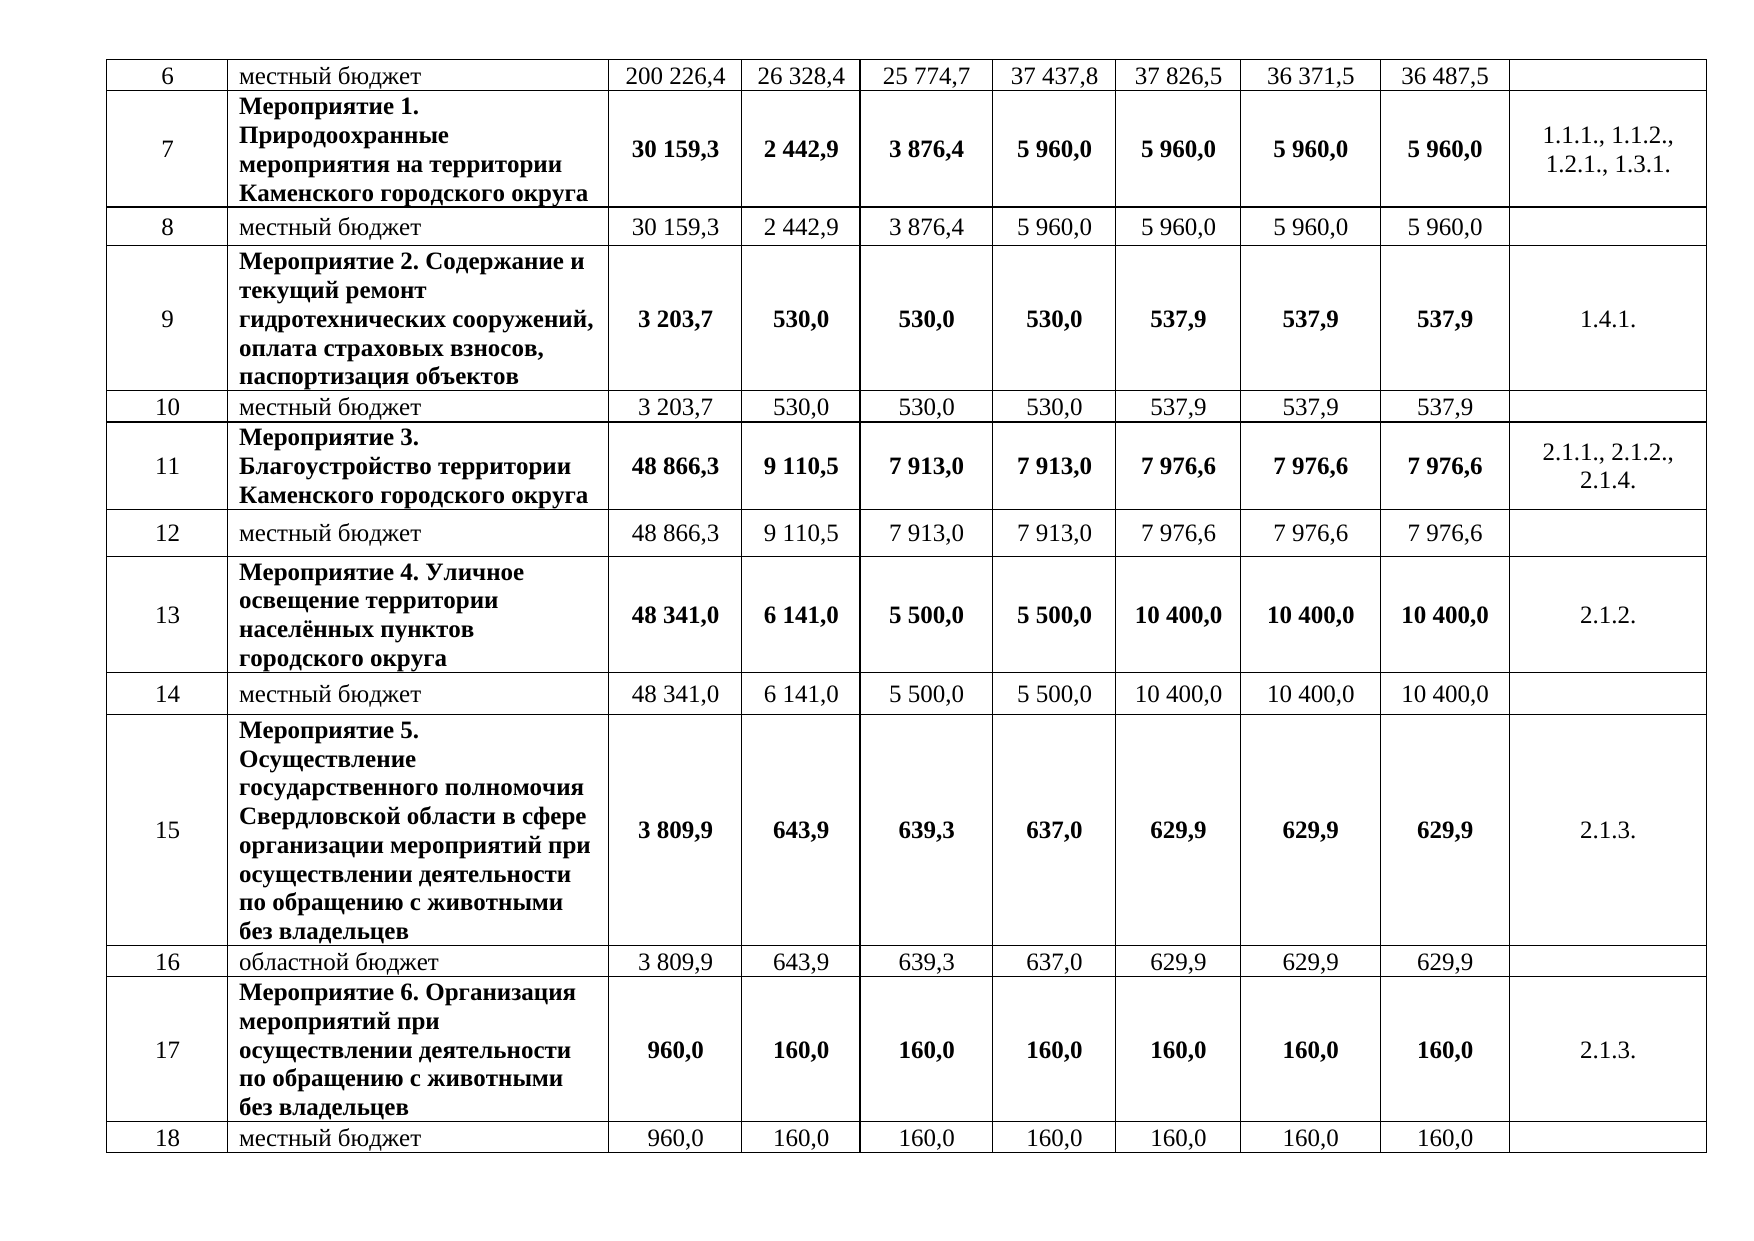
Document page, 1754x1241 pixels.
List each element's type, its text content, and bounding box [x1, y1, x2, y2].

table_cell местный бюджет [228, 673, 608, 714]
table_cell 629,9 [1381, 946, 1509, 976]
table_cell 10 400,0 [1116, 673, 1240, 714]
table_cell [1510, 391, 1706, 421]
table_cell 7 913,0 [993, 423, 1115, 509]
table_cell 37 437,8 [993, 60, 1115, 90]
table_cell 3 876,4 [861, 208, 992, 245]
table_cell областной бюджет [228, 946, 608, 976]
table_cell 7 913,0 [861, 423, 992, 509]
table_cell 7 976,6 [1116, 423, 1240, 509]
table_cell местный бюджет [228, 208, 608, 245]
table_cell 1.4.1. [1510, 246, 1706, 390]
table_cell 26 328,4 [742, 60, 859, 90]
table_cell 960,0 [609, 977, 741, 1121]
table_cell 36 371,5 [1241, 60, 1380, 90]
table_cell 11 [107, 423, 227, 509]
table_cell 2.1.3. [1510, 977, 1706, 1121]
table_cell 160,0 [861, 1122, 992, 1152]
table_cell 160,0 [742, 977, 859, 1121]
table_cell 160,0 [1241, 1122, 1380, 1152]
table_cell 7 913,0 [993, 510, 1115, 556]
table_cell 10 [107, 391, 227, 421]
table_cell 25 774,7 [861, 60, 992, 90]
table_cell 30 159,3 [609, 91, 741, 206]
table_cell 10 400,0 [1116, 557, 1240, 672]
table_cell 643,9 [742, 946, 859, 976]
table_cell 5 500,0 [861, 673, 992, 714]
table_cell 3 876,4 [861, 91, 992, 206]
table_cell 960,0 [609, 1122, 741, 1152]
table_cell 530,0 [861, 246, 992, 390]
table_cell 7 913,0 [861, 510, 992, 556]
table_cell 530,0 [993, 246, 1115, 390]
table_cell 1.1.1., 1.1.2., 1.2.1., 1.3.1. [1510, 91, 1706, 206]
table_cell 5 500,0 [861, 557, 992, 672]
table_cell 5 960,0 [1116, 208, 1240, 245]
table_cell 643,9 [742, 715, 859, 945]
table_cell 10 400,0 [1381, 673, 1509, 714]
table_cell 537,9 [1381, 246, 1509, 390]
table_cell 7 976,6 [1116, 510, 1240, 556]
table_cell [1510, 60, 1706, 90]
table_cell 14 [107, 673, 227, 714]
table_cell местный бюджет [228, 391, 608, 421]
table_cell 5 500,0 [993, 673, 1115, 714]
table_cell 639,3 [861, 946, 992, 976]
table_cell 5 960,0 [1381, 208, 1509, 245]
table_cell 639,3 [861, 715, 992, 945]
table_cell 537,9 [1116, 391, 1240, 421]
table_cell 10 400,0 [1241, 557, 1380, 672]
table_cell [1510, 1122, 1706, 1152]
table_cell 6 [107, 60, 227, 90]
table_cell 160,0 [1241, 977, 1380, 1121]
table_cell 530,0 [993, 391, 1115, 421]
table_cell 8 [107, 208, 227, 245]
table_cell 7 976,6 [1381, 423, 1509, 509]
table_cell 160,0 [1116, 1122, 1240, 1152]
table_cell 37 826,5 [1116, 60, 1240, 90]
table_cell 2.1.1., 2.1.2., 2.1.4. [1510, 423, 1706, 509]
table_cell 6 141,0 [742, 557, 859, 672]
table_cell 18 [107, 1122, 227, 1152]
table_cell 637,0 [993, 946, 1115, 976]
table_cell 6 141,0 [742, 673, 859, 714]
table_cell 15 [107, 715, 227, 945]
table_cell 9 [107, 246, 227, 390]
table_cell 160,0 [1381, 977, 1509, 1121]
table_cell 36 487,5 [1381, 60, 1509, 90]
table_cell 2.1.2. [1510, 557, 1706, 672]
table_cell 629,9 [1116, 946, 1240, 976]
table_cell 12 [107, 510, 227, 556]
table_cell 2 442,9 [742, 208, 859, 245]
table_cell 5 960,0 [1381, 91, 1509, 206]
table_cell 3 203,7 [609, 391, 741, 421]
table_cell 160,0 [1381, 1122, 1509, 1152]
table_cell 48 341,0 [609, 557, 741, 672]
table_cell 3 203,7 [609, 246, 741, 390]
table_cell Мероприятие 2. Содержание и текущий ремонт гидротехнических сооружений, оплата страховых взносов, паспортизация объектов [228, 246, 608, 390]
table_cell местный бюджет [228, 60, 608, 90]
table_cell 5 960,0 [993, 208, 1115, 245]
table_cell Мероприятие 1. Природоохранные мероприятия на территории Каменского городского округа [228, 91, 608, 206]
table_cell 160,0 [993, 1122, 1115, 1152]
table_cell Мероприятие 4. Уличное освещение территории населённых пунктов городского округа [228, 557, 608, 672]
table_cell 629,9 [1241, 715, 1380, 945]
table_cell 10 400,0 [1381, 557, 1509, 672]
table_cell 2 442,9 [742, 91, 859, 206]
table_cell 9 110,5 [742, 510, 859, 556]
table_cell 530,0 [742, 391, 859, 421]
table_cell [1510, 510, 1706, 556]
table_cell 537,9 [1116, 246, 1240, 390]
table_cell [1510, 946, 1706, 976]
table_cell 629,9 [1116, 715, 1240, 945]
table_cell 537,9 [1241, 391, 1380, 421]
table_cell 10 400,0 [1241, 673, 1380, 714]
table_cell 2.1.3. [1510, 715, 1706, 945]
table_cell 5 960,0 [993, 91, 1115, 206]
table_cell 629,9 [1241, 946, 1380, 976]
table_cell местный бюджет [228, 1122, 608, 1152]
table_cell 160,0 [742, 1122, 859, 1152]
table_cell Мероприятие 6. Организация мероприятий при осуществлении деятельности по обращению с животными без владельцев [228, 977, 608, 1121]
table_cell 5 960,0 [1241, 208, 1380, 245]
table_cell 3 809,9 [609, 946, 741, 976]
table_cell Мероприятие 5. Осуществление государственного полномочия Свердловской области в сфере организации мероприятий при осуществлении деятельности по обращению с животными без владельцев [228, 715, 608, 945]
table_cell 5 500,0 [993, 557, 1115, 672]
table_cell 5 960,0 [1241, 91, 1380, 206]
table_cell 637,0 [993, 715, 1115, 945]
table_cell 537,9 [1241, 246, 1380, 390]
table_cell [1510, 208, 1706, 245]
table_cell 5 960,0 [1116, 91, 1240, 206]
table_cell 48 866,3 [609, 510, 741, 556]
table_cell [1510, 673, 1706, 714]
table_cell 7 976,6 [1241, 423, 1380, 509]
table_cell 537,9 [1381, 391, 1509, 421]
table_cell 3 809,9 [609, 715, 741, 945]
table_cell 530,0 [861, 391, 992, 421]
table_cell местный бюджет [228, 510, 608, 556]
table_cell 530,0 [742, 246, 859, 390]
table_cell 30 159,3 [609, 208, 741, 245]
table_cell 200 226,4 [609, 60, 741, 90]
table_cell 160,0 [993, 977, 1115, 1121]
table_cell 629,9 [1381, 715, 1509, 945]
table_cell 7 [107, 91, 227, 206]
table_cell 48 341,0 [609, 673, 741, 714]
table_cell 160,0 [861, 977, 992, 1121]
table_cell 16 [107, 946, 227, 976]
table_cell 17 [107, 977, 227, 1121]
table_cell 13 [107, 557, 227, 672]
table_cell 160,0 [1116, 977, 1240, 1121]
table_cell 7 976,6 [1381, 510, 1509, 556]
table_cell 7 976,6 [1241, 510, 1380, 556]
table_cell 9 110,5 [742, 423, 859, 509]
table_cell Мероприятие 3. Благоустройство территории Каменского городского округа [228, 423, 608, 509]
table_cell 48 866,3 [609, 423, 741, 509]
